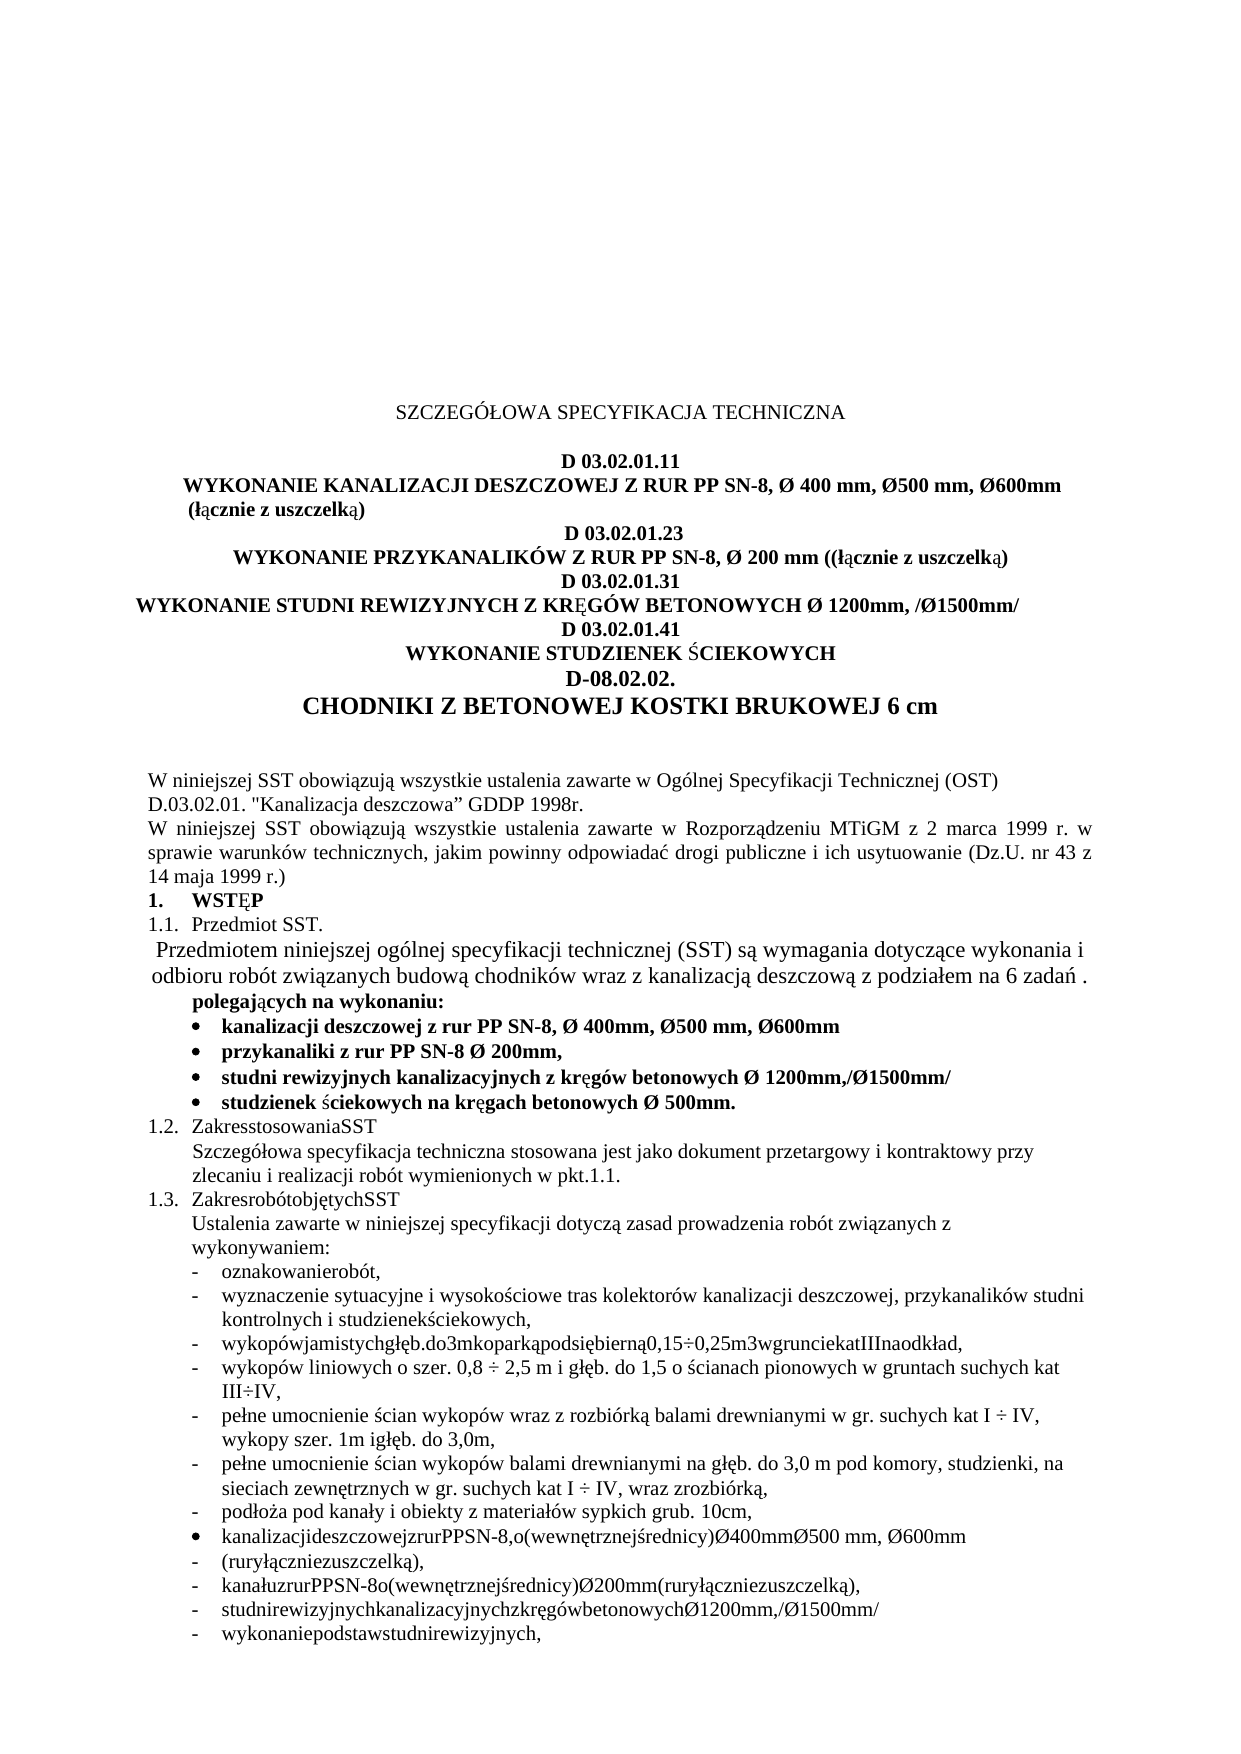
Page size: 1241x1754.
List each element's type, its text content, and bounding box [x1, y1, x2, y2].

text WYKONANIE STUDNI REWIZYJNYCH Z KRĘGÓW BETONOWYCH Ø 1200mm, /Ø1500mm/ [135, 593, 1111, 617]
title CHODNIKI Z BETONOWEJ KOSTKI BRUKOWEJ 6 cm [135, 691, 1105, 720]
list wykonaniepodstawstudnirewizyjnych, [191, 1621, 1105, 1645]
list pełne umocnienie ścian wykopów wraz z rozbiórką balami drewnianymi w gr. suchych kat I ÷ IV, wykopy szer. 1m igłęb. do 3,0m, [191, 1403, 1093, 1451]
list oznakowanierobót, [191, 1259, 1105, 1283]
list wyznaczenie sytuacyjne i wysokościowe tras kolektorów kanalizacji deszczowej, przykanalików studni kontrolnych i studzienekściekowych, [191, 1283, 1094, 1331]
text D 03.02.01.41 [231, 617, 1010, 641]
list podłoża pod kanały i obiekty z materiałów sypkich grub. 10cm, [191, 1499, 1105, 1523]
list ZakresrobótobjętychSST [148, 1187, 1105, 1211]
list studni rewizyjnych kanalizacyjnych z kręgów betonowych Ø 1200mm,/Ø1500mm/ [192, 1064, 1105, 1089]
list (ruryłączniezuszczelką), [191, 1549, 1105, 1573]
list Przedmiot SST. [148, 912, 1105, 936]
text D 03.02.01.11 [231, 448, 1010, 473]
list pełne umocnienie ścian wykopów balami drewnianymi na głęb. do 3,0 m pod komory, studzienki, na sieciach zewnętrznych w gr. suchych kat I ÷ IV, wraz zrozbiórką, [191, 1451, 1093, 1499]
text SZCZEGÓŁOWA SPECYFIKACJA TECHNICZNA [231, 400, 1010, 424]
list WSTĘP [148, 888, 1105, 912]
text WYKONANIE PRZYKANALIKÓW Z RUR PP SN-8, Ø 200 mm ((łącznie z uszczelką) D 03.02.01.31 [231, 545, 1010, 593]
list kanalizacji deszczowej z rur PP SN-8, Ø 400mm, Ø500 mm, Ø600mm [192, 1013, 1105, 1038]
list studnirewizyjnychkanalizacyjnychzkręgówbetonowychØ1200mm,/Ø1500mm/ [191, 1597, 1105, 1621]
list studzienek ściekowych na kręgach betonowych Ø 500mm. [192, 1089, 1105, 1115]
list kanalizacjideszczowejzrurPPSN-8,o(wewnętrznejśrednicy)Ø400mmØ500 mm, Ø600mm [192, 1523, 1105, 1549]
text (łącznie z uszczelką) [183, 497, 1065, 521]
text Przedmiotem niniejszej ogólnej specyfikacji technicznej (SST) są wymagania dotyczące wykonania i odbioru robót związanych budową chodników wraz z kanalizacją deszczową z podziałem na 6 zadań . [135, 936, 1105, 989]
text WYKONANIE KANALIZACJI DESZCZOWEJ Z RUR PP SN-8, Ø 400 mm, Ø500 mm, Ø600mm [183, 473, 1065, 497]
text Ustalenia zawarte w niniejszej specyfikacji dotyczą zasad prowadzenia robót związanych z wykonywaniem: [191, 1211, 1065, 1259]
text W niniejszej SST obowiązują wszystkie ustalenia zawarte w Rozporządzeniu MTiGM z 2 marca 1999 r. w sprawie warunków technicznych, jakim powinny odpowiadać drogi publiczne i ich usytuowanie (Dz.U. nr 43 z 14 maja 1999 r.) [148, 816, 1094, 888]
text WYKONANIE STUDZIENEK ŚCIEKOWYCH [231, 641, 1010, 665]
text W niniejszej SST obowiązują wszystkie ustalenia zawarte w Ogólnej Specyfikacji Technicznej (OST) D.03.02.01. "Kanalizacja deszczowa” GDDP 1998r. [148, 768, 1065, 816]
text Szczegółowa specyfikacja techniczna stosowana jest jako dokument przetargowy i kontraktowy przy zlecaniu i realizacji robót wymienionych w pkt.1.1. [192, 1138, 1065, 1187]
list kanałuzrurPPSN-8o(wewnętrznejśrednicy)Ø200mm(ruryłączniezuszczelką), [191, 1573, 1105, 1597]
list ZakresstosowaniaSST [148, 1115, 1105, 1138]
list przykanaliki z rur PP SN-8 Ø 200mm, [192, 1038, 1105, 1064]
text D 03.02.01.23 [183, 521, 1065, 545]
text D-08.02.02. [231, 665, 1010, 691]
list wykopów liniowych o szer. 0,8 ÷ 2,5 m i głęb. do 1,5 o ścianach pionowych w gruntach suchych kat III÷IV, [191, 1355, 1093, 1403]
text polegających na wykonaniu: [192, 989, 1094, 1013]
list wykopówjamistychgłęb.do3mkoparkąpodsiębierną0,15÷0,25m3wgrunciekatIIInaodkład, [191, 1331, 1105, 1355]
